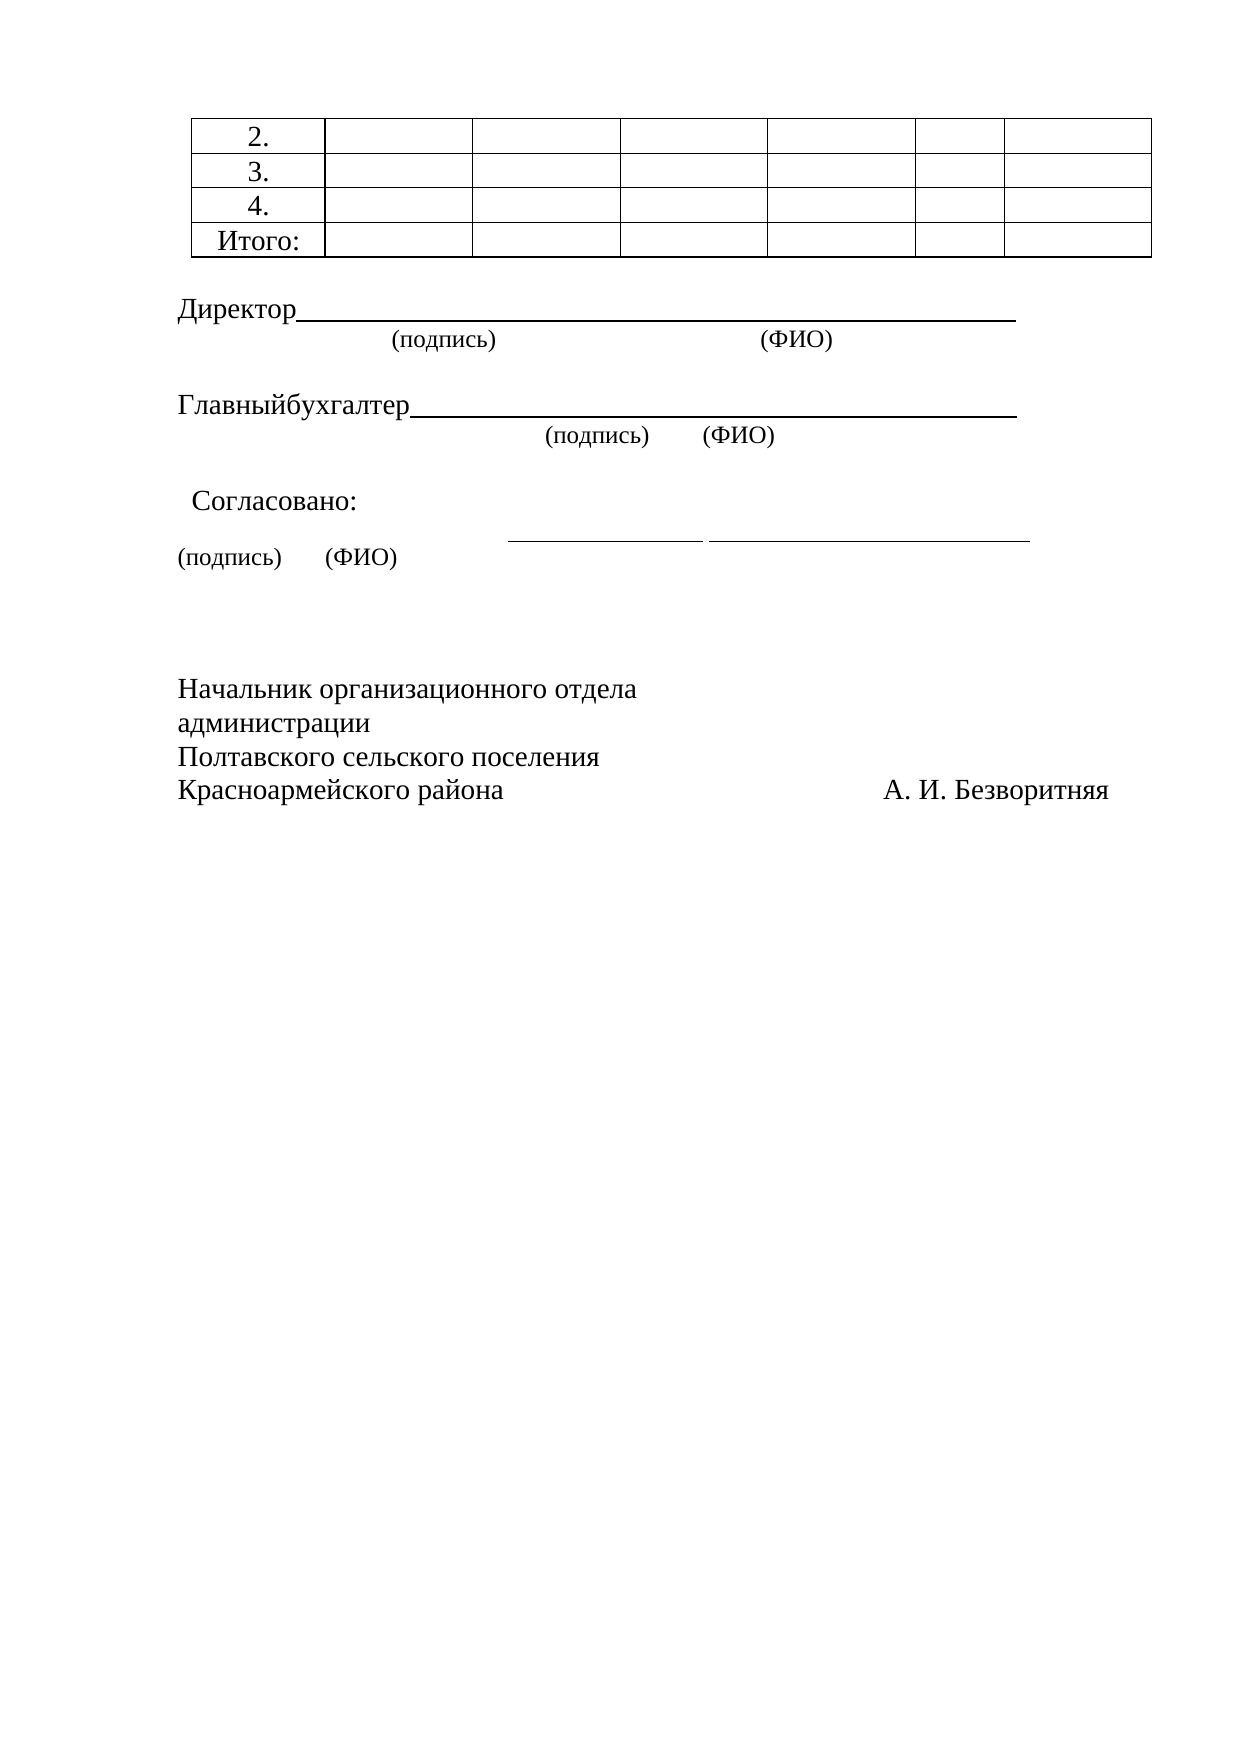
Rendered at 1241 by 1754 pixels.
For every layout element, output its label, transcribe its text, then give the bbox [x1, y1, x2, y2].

table_cell 2. [192, 119, 324, 153]
table_cell [1005, 223, 1151, 256]
text Начальник организационного отдела [177, 672, 1181, 705]
table_cell [473, 154, 620, 187]
text Главныйбухгалтер [177, 387, 976, 420]
table_cell [768, 119, 915, 153]
table_cell 4. [192, 188, 324, 222]
text Красноармейского района А. И. Безворитняя [177, 772, 1181, 806]
table_cell Итого: [192, 223, 324, 256]
table_cell [916, 188, 1004, 222]
table_cell [916, 119, 1004, 153]
table_cell [1005, 188, 1151, 222]
table_cell [1005, 119, 1151, 153]
table_cell [768, 154, 915, 187]
table_cell [621, 188, 767, 222]
table_cell 3. [192, 154, 324, 187]
table_cell [473, 223, 620, 256]
text Согласовано: [191, 483, 1181, 516]
text (подпись) (ФИО) [341, 324, 1181, 353]
text администрации [177, 705, 1181, 739]
table_cell [768, 223, 915, 256]
table_cell [768, 188, 915, 222]
table_cell [326, 188, 472, 222]
table_cell [326, 223, 472, 256]
text Директор [177, 291, 975, 324]
table_cell [916, 154, 1004, 187]
table_cell [621, 154, 767, 187]
table_cell [473, 119, 620, 153]
table_cell [1005, 154, 1151, 187]
text Полтавского сельского поселения [177, 739, 1181, 772]
table_cell [621, 223, 767, 256]
table_cell [326, 119, 472, 153]
text (подпись) (ФИО) [177, 516, 1181, 571]
table_cell [621, 119, 767, 153]
table_cell [326, 154, 472, 187]
text (подпись) (ФИО) [177, 420, 974, 449]
table_cell [473, 188, 620, 222]
table_cell [916, 223, 1004, 256]
